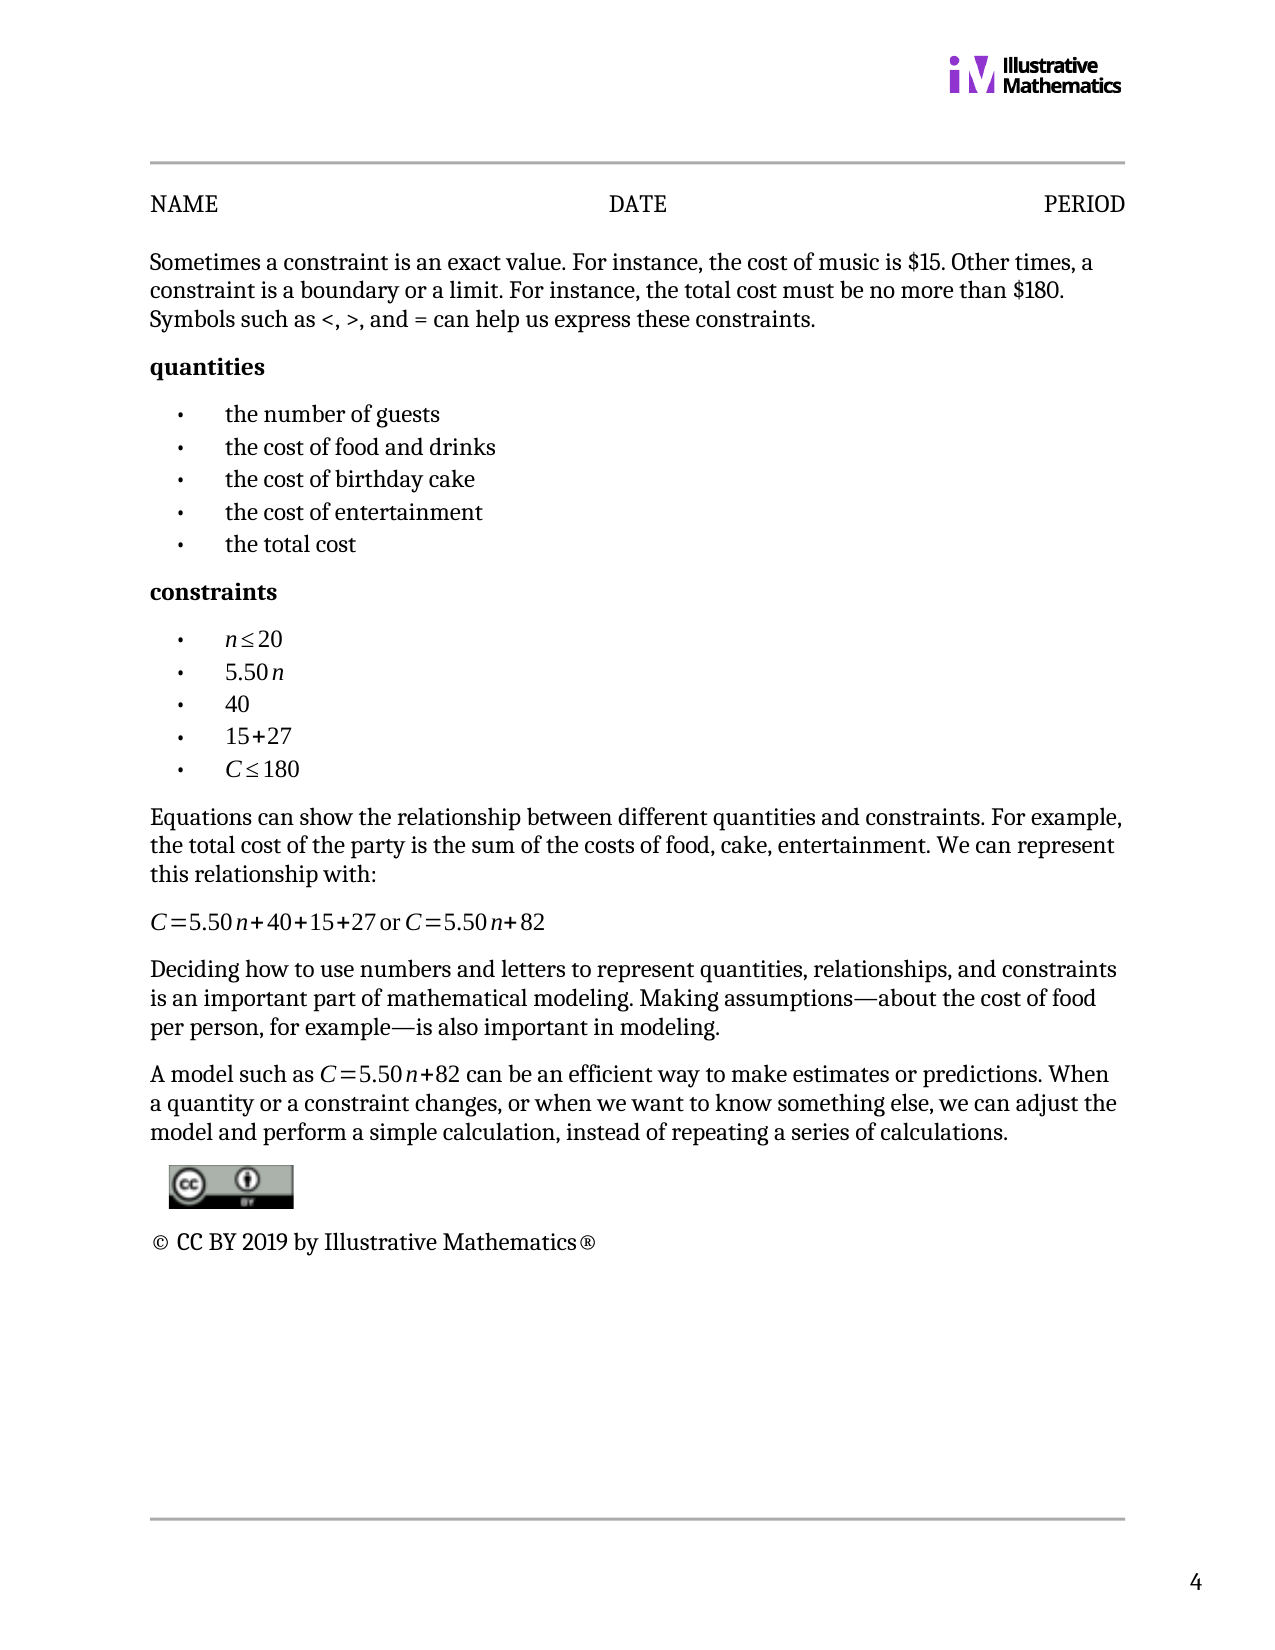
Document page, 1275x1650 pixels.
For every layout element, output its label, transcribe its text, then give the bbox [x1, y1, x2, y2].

text Equations can show the relationship between different quantities and constraints. For example, the total cost of the party is the sum of the costs of food, cake, entertainment. We can represent this relationship with: [150, 802, 1125, 889]
text © CC BY 2019 by Illustrative Mathematics® [150, 1227, 1125, 1256]
text quantities [150, 352, 1125, 381]
text Deciding how to use numbers and letters to represent quantities, relationships, and constraints is an important part of mathematical modeling. Making assumptions—about the cost of food per person, for example—is also important in modeling. [150, 955, 1125, 1041]
picture [168, 1165, 294, 1209]
list the cost of food and drinks [175, 432, 1125, 461]
picture [949, 55, 1121, 93]
text A model such as can be an efficient way to make estimates or predictions. When a quantity or a constraint changes, or when we want to know something else, we can adjust the model and perform a simple calculation, instead of repeating a series of calculations. [150, 1060, 1125, 1146]
list the number of guests [175, 400, 1125, 429]
list the cost of entertainment [175, 497, 1125, 526]
list the cost of birthday cake [175, 465, 1125, 494]
text Sometimes a constraint is an exact value. For instance, the cost of music is $15. Other times, a constraint is a boundary or a limit. For instance, the total cost must be no more than $180. Symbols such as <, >, and = can help us express these constraints. [150, 247, 1125, 334]
text constraints [150, 577, 1125, 606]
list the total cost [175, 530, 1125, 559]
